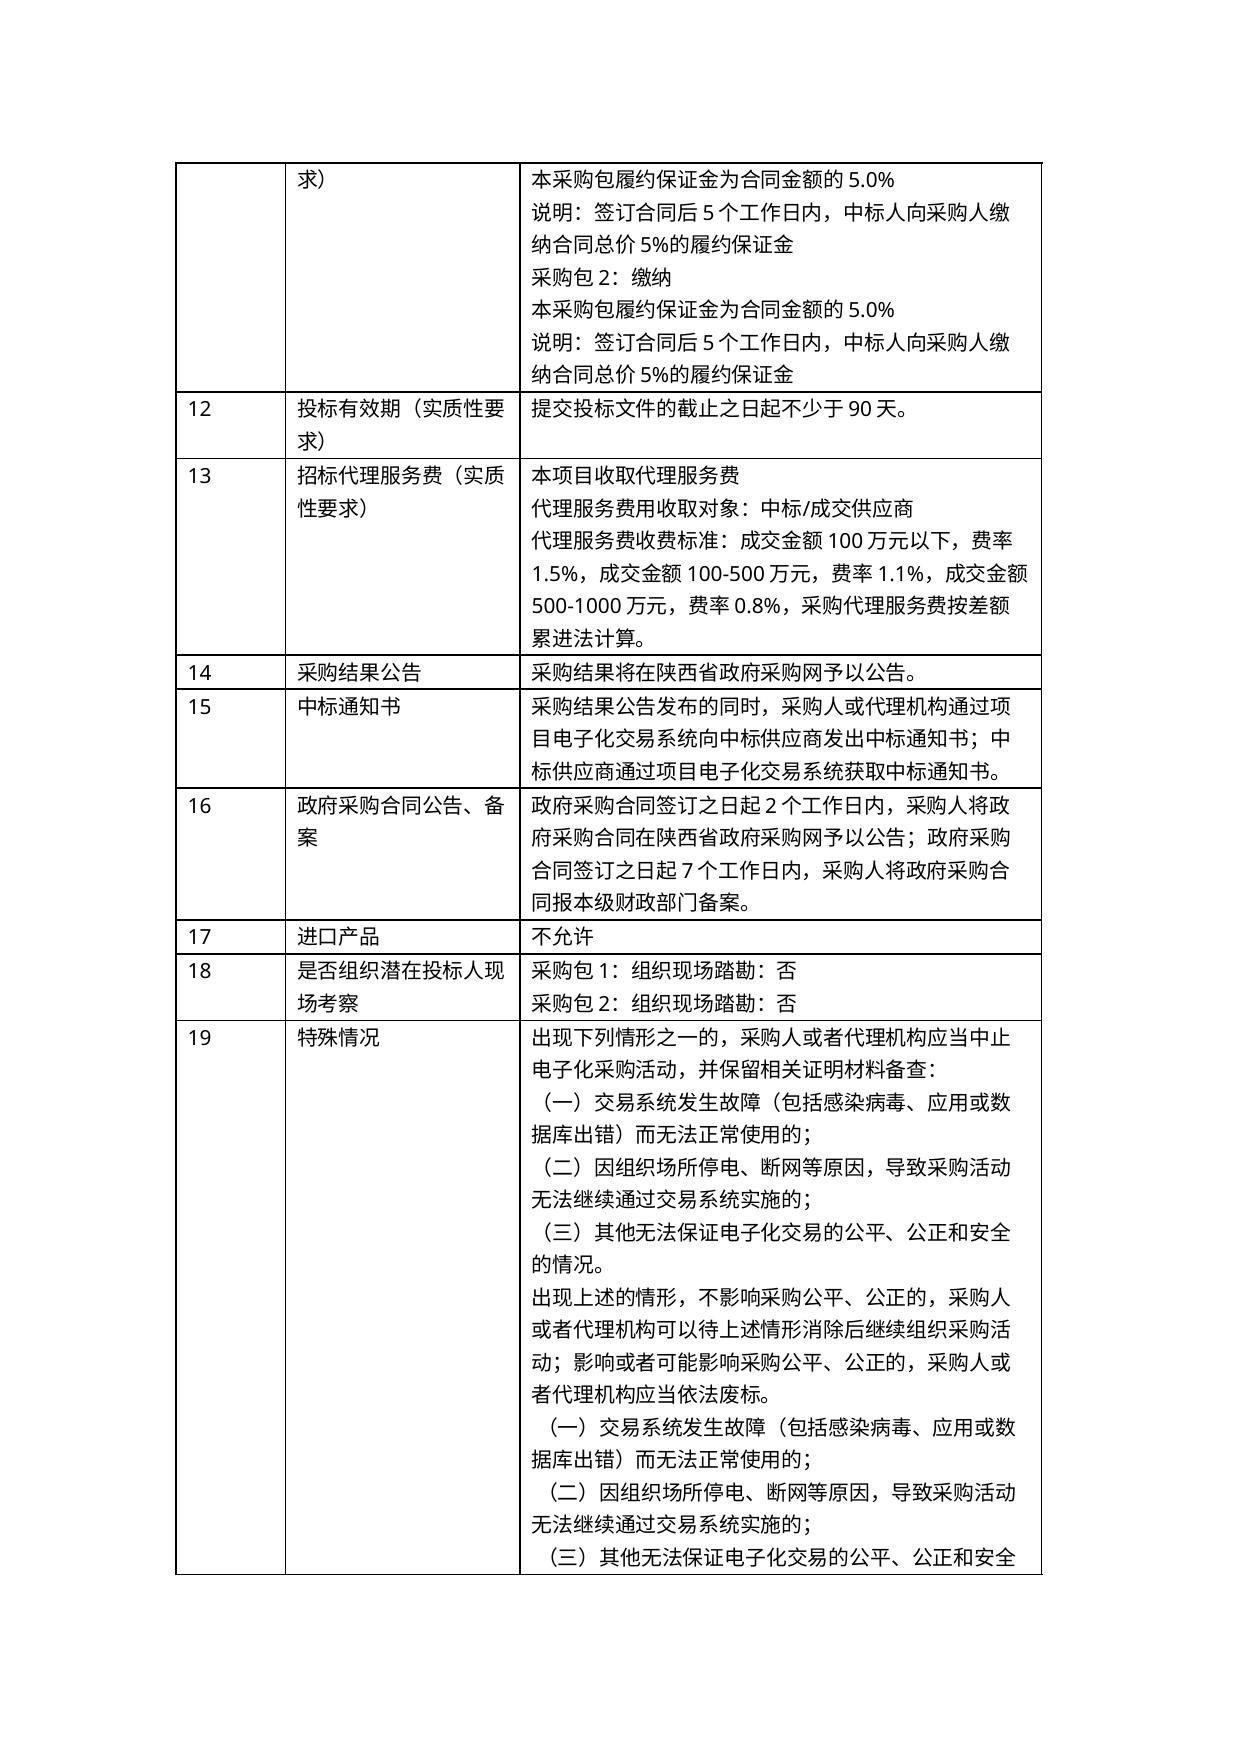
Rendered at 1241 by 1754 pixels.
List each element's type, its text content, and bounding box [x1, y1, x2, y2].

table_cell 采购包1：组织现场踏勘：否 采购包2：组织现场踏勘：否 [521, 955, 1041, 1019]
table_cell 采购结果将在陕西省政府采购网予以公告。 [521, 656, 1041, 688]
table_cell 12 [177, 393, 285, 458]
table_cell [521, 164, 1041, 391]
table_cell 15 [177, 690, 285, 787]
table_cell 18 [177, 955, 285, 1019]
table_cell 16 [177, 789, 285, 919]
table_cell 13 [177, 459, 285, 654]
table_cell 本项目收取代理服务费 代理服务费用收取对象：中标/成交供应商 代理服务费收费标准：成交金额100万元以下，费率1.5%，成交金额100-500万元，费率1.1%，成交金额500-1000万元，费率0.8%，采购代理服务费按差额累进法计算。 [521, 459, 1041, 654]
table_cell 政府采购合同签订之日起2个工作日内，采购人将政府采购合同在陕西省政府采购网予以公告；政府采购合同签订之日起7个工作日内，采购人将政府采购合同报本级财政部门备案。 [521, 789, 1041, 919]
table_cell 19 [177, 1021, 285, 1573]
table_cell 采购结果公告 [286, 656, 519, 688]
table_cell 政府采购合同公告、备案 [286, 789, 519, 919]
table_cell 中标通知书 [286, 690, 519, 787]
table_cell 特殊情况 [286, 1021, 519, 1573]
table_cell 不允许 [521, 921, 1041, 953]
table_cell 11 [177, 164, 285, 391]
table_cell 招标代理服务费（实质性要求） [286, 459, 519, 654]
table_cell 履约保证金（实质性要求） [286, 164, 519, 391]
table_cell 17 [177, 921, 285, 953]
table_cell 是否组织潜在投标人现场考察 [286, 955, 519, 1019]
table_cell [521, 1021, 1041, 1573]
table_cell 采购结果公告发布的同时，采购人或代理机构通过项目电子化交易系统向中标供应商发出中标通知书；中标供应商通过项目电子化交易系统获取中标通知书。 [521, 690, 1041, 787]
table_cell 14 [177, 656, 285, 688]
table_cell 投标有效期（实质性要求） [286, 393, 519, 458]
table_cell 提交投标文件的截止之日起不少于90天。 [521, 393, 1041, 458]
table_cell 进口产品 [286, 921, 519, 953]
